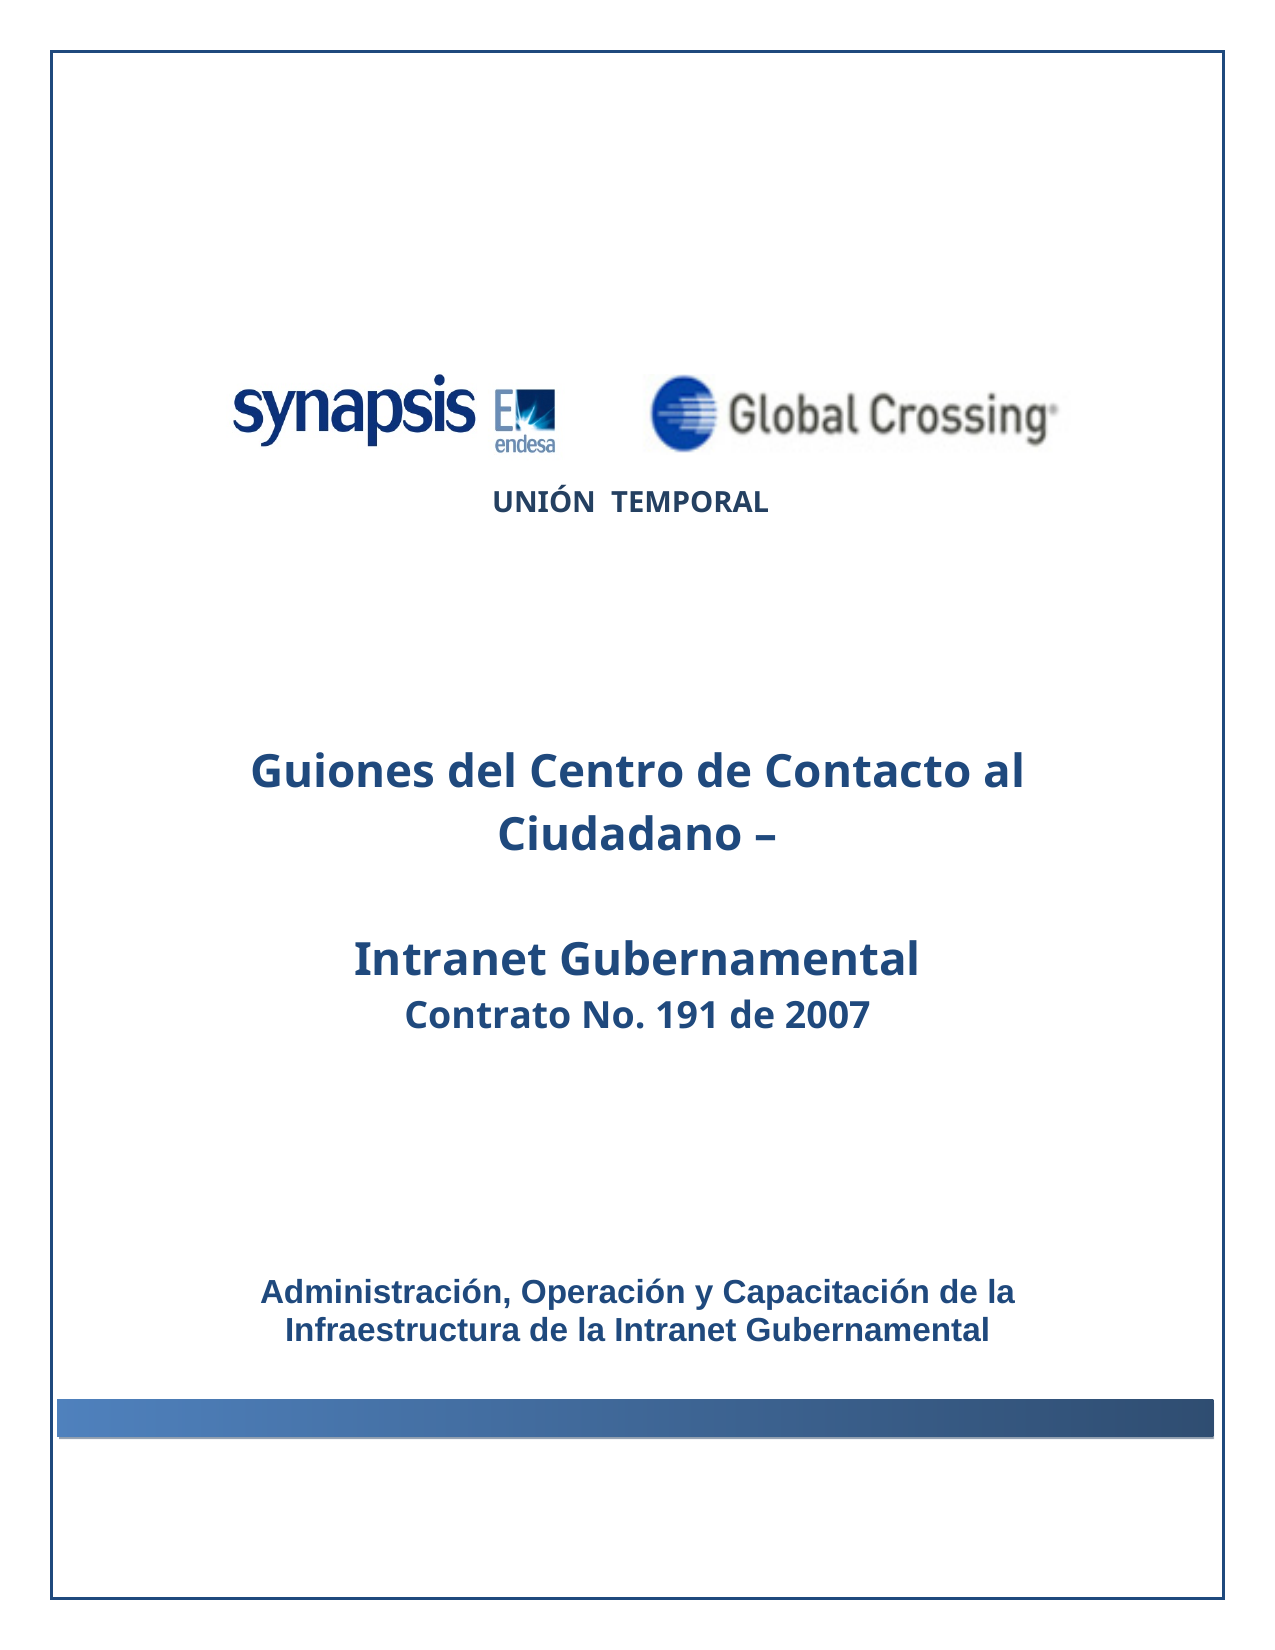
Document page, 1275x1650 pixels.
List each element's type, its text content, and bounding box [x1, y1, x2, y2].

picture [193, 328, 595, 499]
text Administración, Operación y Capacitación de de [148, 1272, 1127, 1349]
picture [556, 495, 566, 499]
text Contrato No. 191 de 2007 [148, 988, 1127, 1039]
text Intranet Gubernamental [148, 926, 1127, 988]
text Guiones del Centro de Contacto al Ciudadano – [148, 739, 1127, 863]
picture [613, 374, 1086, 455]
